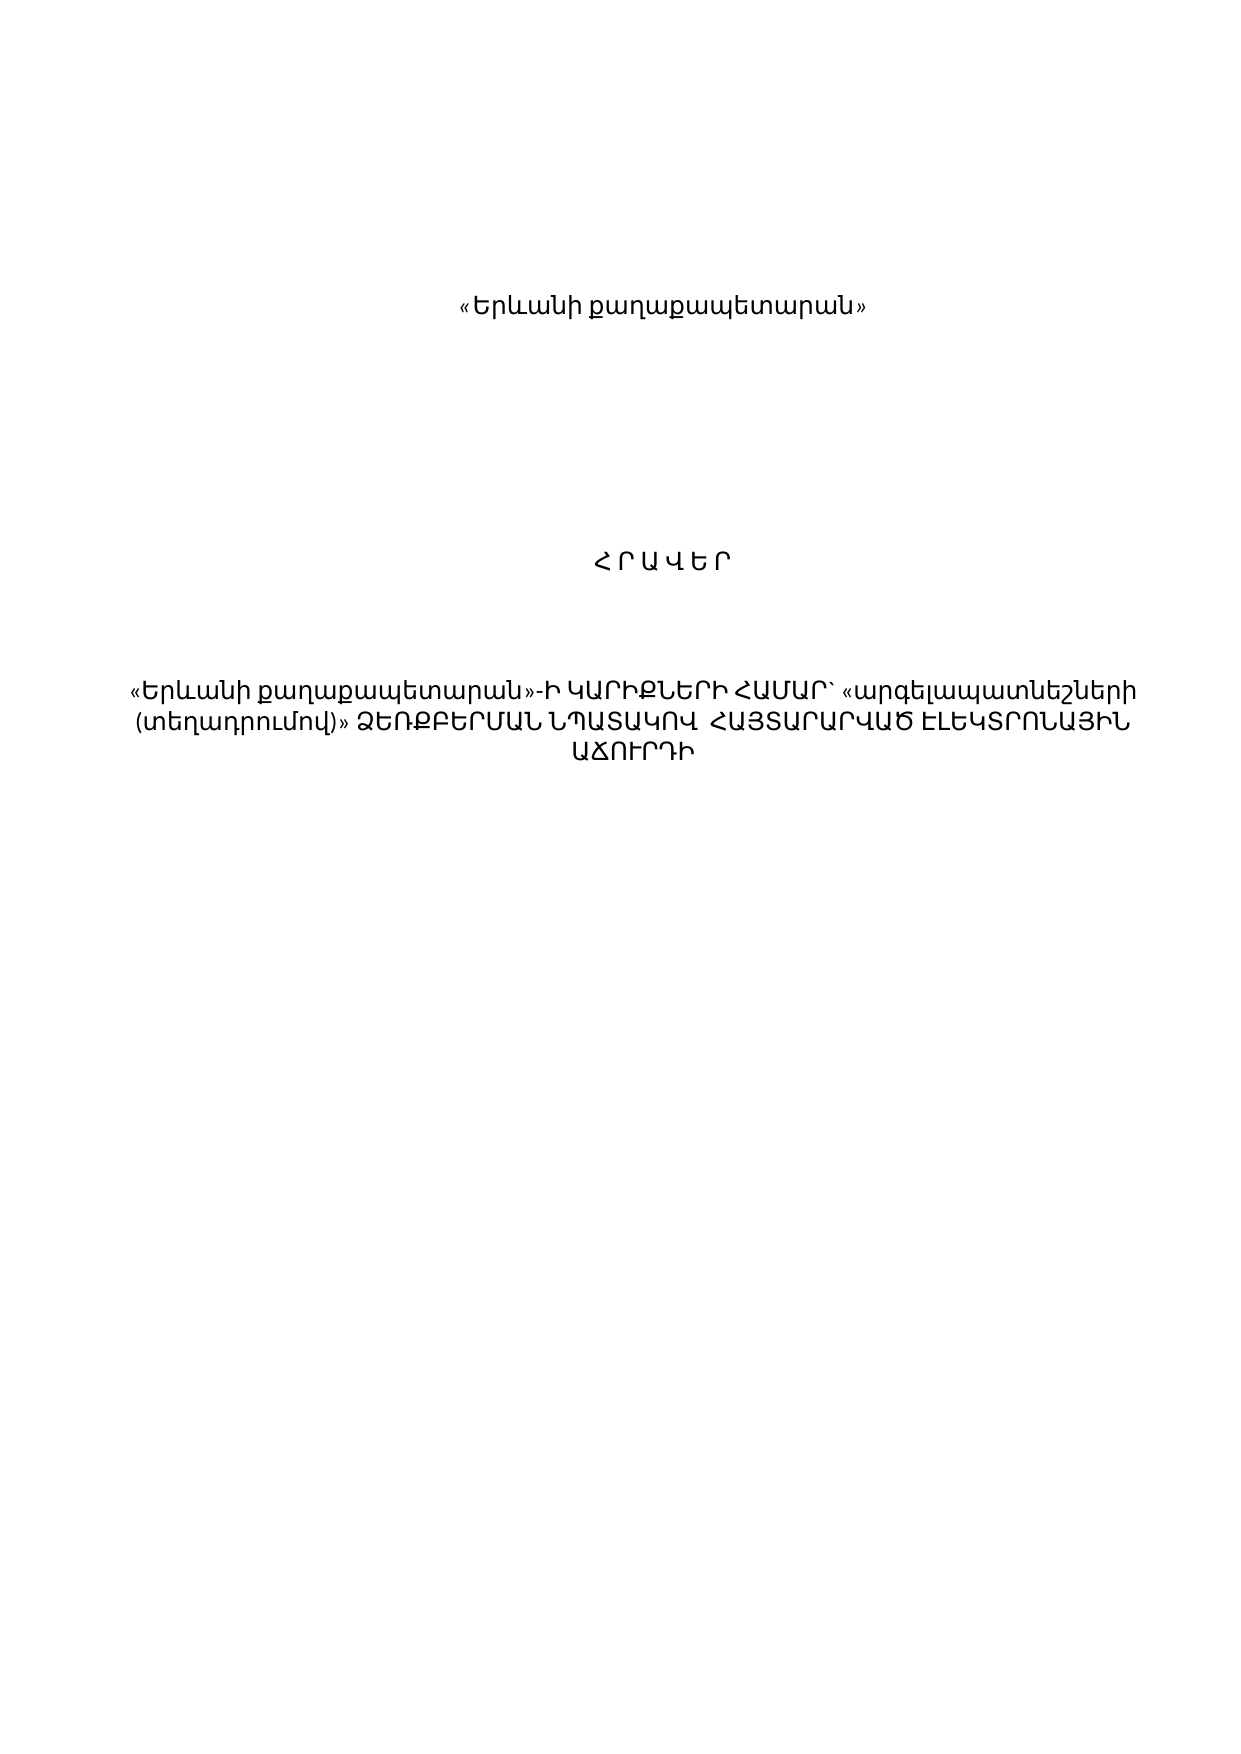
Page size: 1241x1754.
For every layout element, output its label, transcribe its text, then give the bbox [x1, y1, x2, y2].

text Հ Ր Ա Վ Ե Ր [94, 546, 1172, 577]
text «Երևանի քաղաքապետարան»-Ի ԿԱՐԻՔՆԵՐԻ ՀԱՄԱՐ` «արգելապատնեշների (տեղադրումով)» ՁԵՌՔԲԵՐՄԱՆ ՆՊԱՏԱԿՈՎ ՀԱՅՏԱՐԱՐՎԱԾ ԷԼԵԿՏՐՈՆԱՅԻՆ ԱՃՈՒՐԴԻ [94, 676, 1172, 767]
text « Երևանի քաղաքապետարան» [94, 290, 1172, 321]
